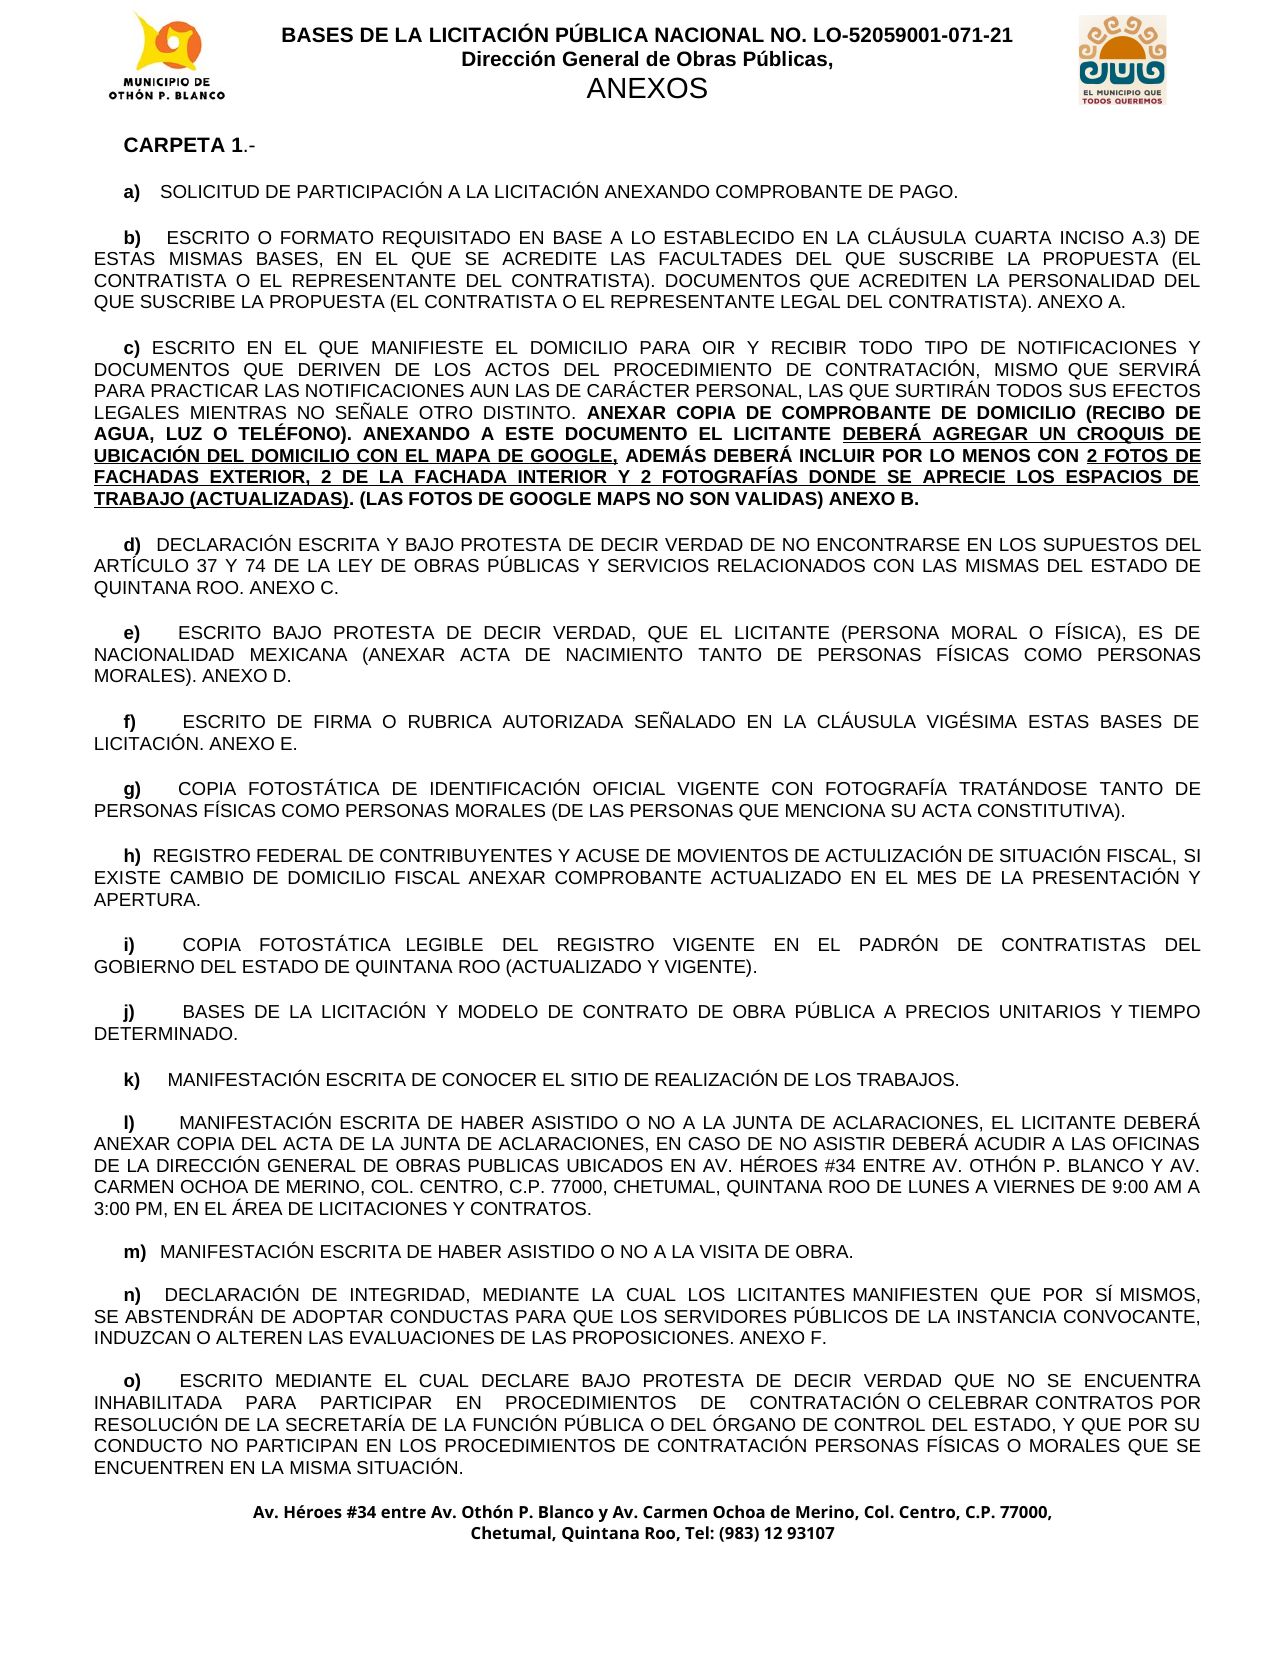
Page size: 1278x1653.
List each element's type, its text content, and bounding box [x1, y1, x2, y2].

text i) COPIA FOTOSTÁTICA LEGIBLE DEL REGISTRO VIGENTE EN EL PADRÓN DE CONTRATISTAS DEL GOBIERNO DEL ESTADO DE QUINTANA ROO (ACTUALIZADO Y VIGENTE). [94, 934, 1201, 977]
text e) ESCRITO BAJO PROTESTA DE DECIR VERDAD, QUE EL LICITANTE (PERSONA MORAL O FÍSICA), ES DE NACIONALIDAD MEXICANA (ANEXAR ACTA DE NACIMIENTO TANTO DE PERSONAS FÍSICAS COMO PERSONAS MORALES). ANEXO D. [94, 622, 1201, 687]
text c) ESCRITO EN EL QUE MANIFIESTE EL DOMICILIO PARA OIR Y RECIBIR TODO TIPO DE NOTIFICACIONES Y DOCUMENTOS QUE DERIVEN DE LOS ACTOS DEL PROCEDIMIENTO DE CONTRATACIÓN, MISMO QUE SERVIRÁ PARA PRACTICAR LAS NOTIFICACIONES AUN LAS DE CARÁCTER PERSONAL, LAS QUE SURTIRÁN TODOS SUS EFECTOS LEGALES MIENTRAS NO SEÑALE OTRO DISTINTO. ANEXAR COPIA DE COMPROBANTE DE DOMICILIO (RECIBO DE AGUA, LUZ O TELÉFONO). ANEXANDO A ESTE DOCUMENTO EL LICITANTE DEBERÁ AGREGAR UN CROQUIS DE UBICACIÓN DEL DOMICILIO CON EL MAPA DE GOOGLE, ADEMÁS DEBERÁ INCLUIR POR LO MENOS CON 2 FOTOS DE FACHADAS EXTERIOR, 2 DE LA FACHADA INTERIOR Y 2 FOTOGRAFÍAS DONDE SE APRECIE LOS ESPACIOS DE TRABAJO (ACTUALIZADAS). (LAS FOTOS DE GOOGLE MAPS NO SON VALIDAS) ANEXO B. [94, 337, 1201, 509]
text o) ESCRITO MEDIANTE EL CUAL DECLARE BAJO PROTESTA DE DECIR VERDAD QUE NO SE ENCUENTRA INHABILITADA PARA PARTICIPAR EN PROCEDIMIENTOS DE CONTRATACIÓN O CELEBRAR CONTRATOS POR RESOLUCIÓN DE LA SECRETARÍA DE LA FUNCIÓN PÚBLICA O DEL ÓRGANO DE CONTROL DEL ESTADO, Y QUE POR SU CONDUCTO NO PARTICIPAN EN LOS PROCEDIMIENTOS DE CONTRATACIÓN PERSONAS FÍSICAS O MORALES QUE SE ENCUENTREN EN LA MISMA SITUACIÓN. [94, 1370, 1201, 1478]
text h) REGISTRO FEDERAL DE CONTRIBUYENTES Y ACUSE DE MOVIENTOS DE ACTULIZACIÓN DE SITUACIÓN FISCAL, SI EXISTE CAMBIO DE DOMICILIO FISCAL ANEXAR COMPROBANTE ACTUALIZADO EN EL MES DE LA PRESENTACIÓN Y APERTURA. [94, 845, 1201, 910]
text g) COPIA FOTOSTÁTICA DE IDENTIFICACIÓN OFICIAL VIGENTE CON FOTOGRAFÍA TRATÁNDOSE TANTO DE PERSONAS FÍSICAS COMO PERSONAS MORALES (DE LAS PERSONAS QUE MENCIONA SU ACTA CONSTITUTIVA). [94, 778, 1201, 821]
text k) MANIFESTACIÓN ESCRITA DE CONOCER EL SITIO DE REALIZACIÓN DE LOS TRABAJOS. [94, 1068, 1201, 1090]
picture [104, 0, 237, 114]
text d) DECLARACIÓN ESCRITA Y BAJO PROTESTA DE DECIR VERDAD DE NO ENCONTRARSE EN LOS SUPUESTOS DEL ARTÍCULO 37 Y 74 DE LA LEY DE OBRAS PÚBLICAS Y SERVICIOS RELACIONADOS CON LAS MISMAS DEL ESTADO DE QUINTANA ROO. ANEXO C. [94, 533, 1201, 598]
picture [1078, 15, 1167, 105]
text j) BASES DE LA LICITACIÓN Y MODELO DE CONTRATO DE OBRA PÚBLICA A PRECIOS UNITARIOS Y TIEMPO DETERMINADO. [94, 1001, 1201, 1044]
text n) DECLARACIÓN DE INTEGRIDAD, MEDIANTE LA CUAL LOS LICITANTES MANIFIESTEN QUE POR SÍ MISMOS, SE ABSTENDRÁN DE ADOPTAR CONDUCTAS PARA QUE LOS SERVIDORES PÚBLICOS DE LA INSTANCIA CONVOCANTE, INDUZCAN O ALTEREN LAS EVALUACIONES DE LAS PROPOSICIONES. ANEXO F. [94, 1284, 1201, 1349]
text l) MANIFESTACIÓN ESCRITA DE HABER ASISTIDO O NO A LA JUNTA DE ACLARACIONES, EL LICITANTE DEBERÁ ANEXAR COPIA DEL ACTA DE LA JUNTA DE ACLARACIONES, EN CASO DE NO ASISTIR DEBERÁ ACUDIR A LAS OFICINAS DE LA DIRECCIÓN GENERAL DE OBRAS PUBLICAS UBICADOS EN AV. HÉROES #34 ENTRE AV. OTHÓN P. BLANCO Y AV. CARMEN OCHOA DE MERINO, COL. CENTRO, C.P. 77000, CHETUMAL, QUINTANA ROO DE LUNES A VIERNES DE 9:00 AM A 3:00 PM, EN EL ÁREA DE LICITACIONES Y CONTRATOS. [94, 1111, 1201, 1219]
text b) ESCRITO O FORMATO REQUISITADO EN BASE A LO ESTABLECIDO EN LA CLÁUSULA CUARTA INCISO A.3) DE ESTAS MISMAS BASES, EN EL QUE SE ACREDITE LAS FACULTADES DEL QUE SUSCRIBE LA PROPUESTA (EL CONTRATISTA O EL REPRESENTANTE DEL CONTRATISTA). DOCUMENTOS QUE ACREDITEN LA PERSONALIDAD DEL QUE SUSCRIBE LA PROPUESTA (EL CONTRATISTA O EL REPRESENTANTE LEGAL DEL CONTRATISTA). ANEXO A. [94, 226, 1201, 313]
text a) SOLICITUD DE PARTICIPACIÓN A LA LICITACIÓN ANEXANDO COMPROBANTE DE PAGO. [94, 181, 1201, 202]
text f) ESCRITO DE FIRMA O RUBRICA AUTORIZADA SEÑALADO EN LA CLÁUSULA VIGÉSIMA ESTAS BASES DE LICITACIÓN. ANEXO E. [94, 711, 1201, 754]
text m) MANIFESTACIÓN ESCRITA DE HABER ASISTIDO O NO A LA VISITA DE OBRA. [94, 1241, 1201, 1262]
text CARPETA 1.- [94, 133, 1201, 157]
